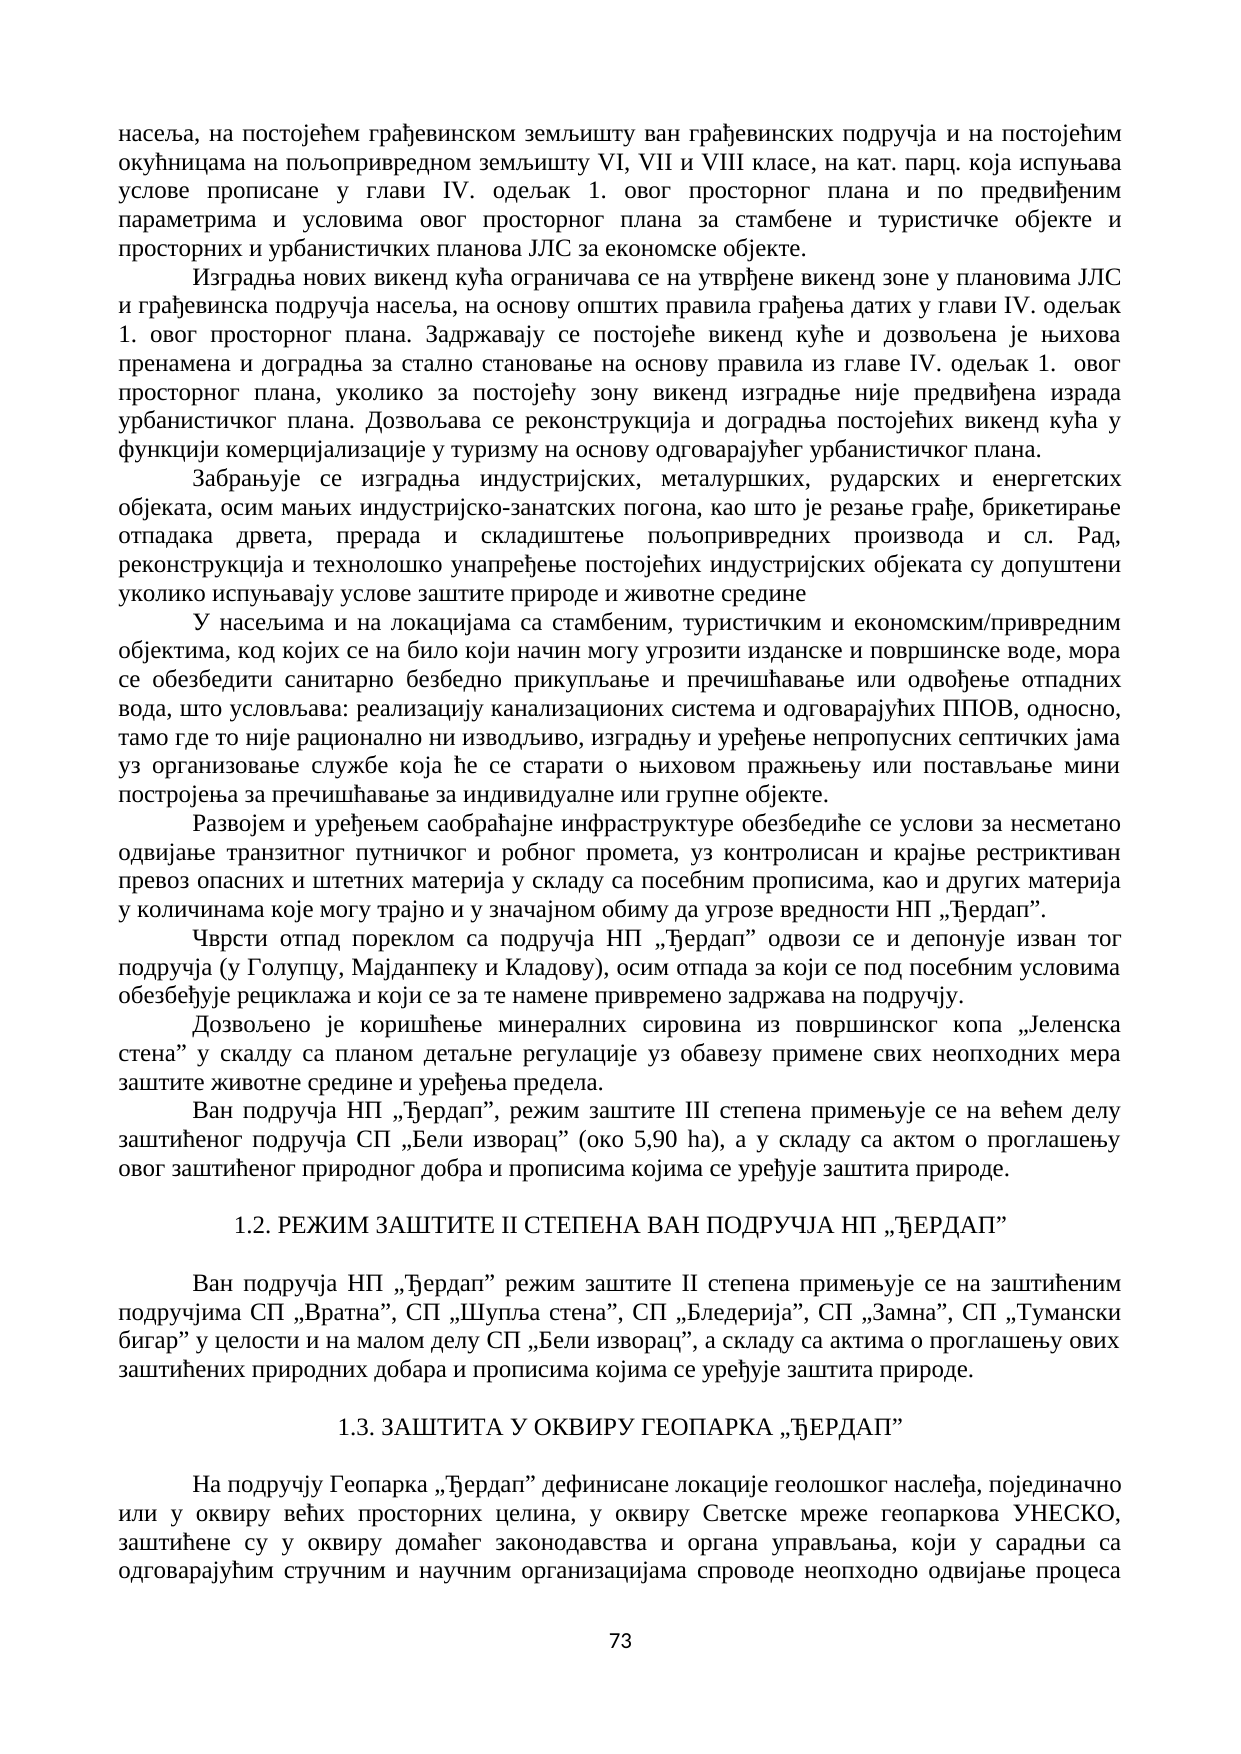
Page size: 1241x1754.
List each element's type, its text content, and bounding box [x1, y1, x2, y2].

subtitle 1.3. ЗАШТИТА У ОКВИРУ ГЕОПАРКА „ЂЕРДАП” [118, 1412, 1122, 1441]
text Чврсти отпад пореклом са подручја НП „Ђердап” одвози се и депонује изван тог подручја (у Голупцу, Мајданпеку и Кладову), осим отпада за који се под посебним условима обезбеђује рециклажа и који се за те намене привремено задржава на подручју. [118, 923, 1122, 1009]
text Дозвољено је коришћење минералних сировина из површинског копа „Јеленска стена” у скалду са планом детаљне регулације уз обавезу примене свих неопходних мера заштите животне средине и уређења предела. [118, 1009, 1122, 1096]
text Изградња нових викенд кућа ограничава се на утврђене викенд зоне у плановима ЈЛС и грађевинска подручја насеља, на основу општих правила грађења датих у глави IV. одељак 1. овог просторног плана. Задржавају се постојеће викенд куће и дозвољена је њихова пренамена и доградња за стално становање на основу правила из главе IV. одељак 1. овог просторног плана, уколико за постојећу зону викенд изградње није предвиђена израда урбанистичког плана. Дозвољава се реконструкција и доградња постојећих викенд кућа у функцији комерцијализације у туризму на основу одговарајућег урбанистичког плана. [118, 262, 1122, 463]
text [118, 1469, 1122, 1584]
text У насељима и на локацијама са стамбеним, туристичким и економским/привредним објектима, код којих се на било који начин могу угрозити изданске и површинске воде, мора се обезбедити санитарно безбедно прикупљање и пречишћавање или одвођење отпадних вода, што условљава: реализацију канализационих система и одговарајућих ППОВ, односно, тамо где то није рационално ни изводљиво, изградњу и уређење непропусних септичких јама уз организовање службе која ће се старати о њиховом пражњењу или постављање мини постројења за пречишћавање за индивидуалне или групне објекте. [118, 607, 1122, 808]
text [118, 118, 1122, 262]
text Забрањује се изградња индустријских, металуршких, рударских и енергетских објеката, осим мањих индустријско-занатских погона, као што је резање грађе, брикетирање отпадака дрвета, прерада и складиштење пољопривредних производа и сл. Рад, реконструкција и технолошко унапређење постојећих индустријских објеката су допуштени уколико испуњавају услове заштите природе и животне средине [118, 463, 1122, 607]
text Ван подручја НП „Ђердап”, режим заштите III степена примењује се на већем делу заштићеног подручја СП „Бели изворац” (око 5,90 ha), а у складу са актом о проглашењу овог заштићеног природног добра и прописима којима се уређује заштита природе. [118, 1096, 1122, 1182]
text Развојем и уређењем саобраћајне инфраструктуре обезбедиће се услови за несметано одвијање транзитног путничког и робног промета, уз контролисан и крајње рестриктиван превоз опасних и штетних материја у складу са посебним прописима, као и других материја у количинама које могу трајно и у значајном обиму да угрозе вредности НП „Ђердап”. [118, 808, 1122, 923]
text Ван подручја НП „Ђердап” режим заштите II степена примењује се на заштићеним подручјима СП „Вратна”, СП „Шупља стена”, СП „Бледерија”, СП „Замна”, СП „Тумански бигар” у целости и на малом делу СП „Бели изворац”, а складу са актима о проглашењу ових заштићених природних добара и прописима којима се уређује заштита природе. [118, 1268, 1122, 1383]
text 1.2. РЕЖИМ ЗАШТИТЕ II СТЕПЕНА ВАН ПОДРУЧЈА НП „ЂЕРДАП” [118, 1211, 1122, 1239]
